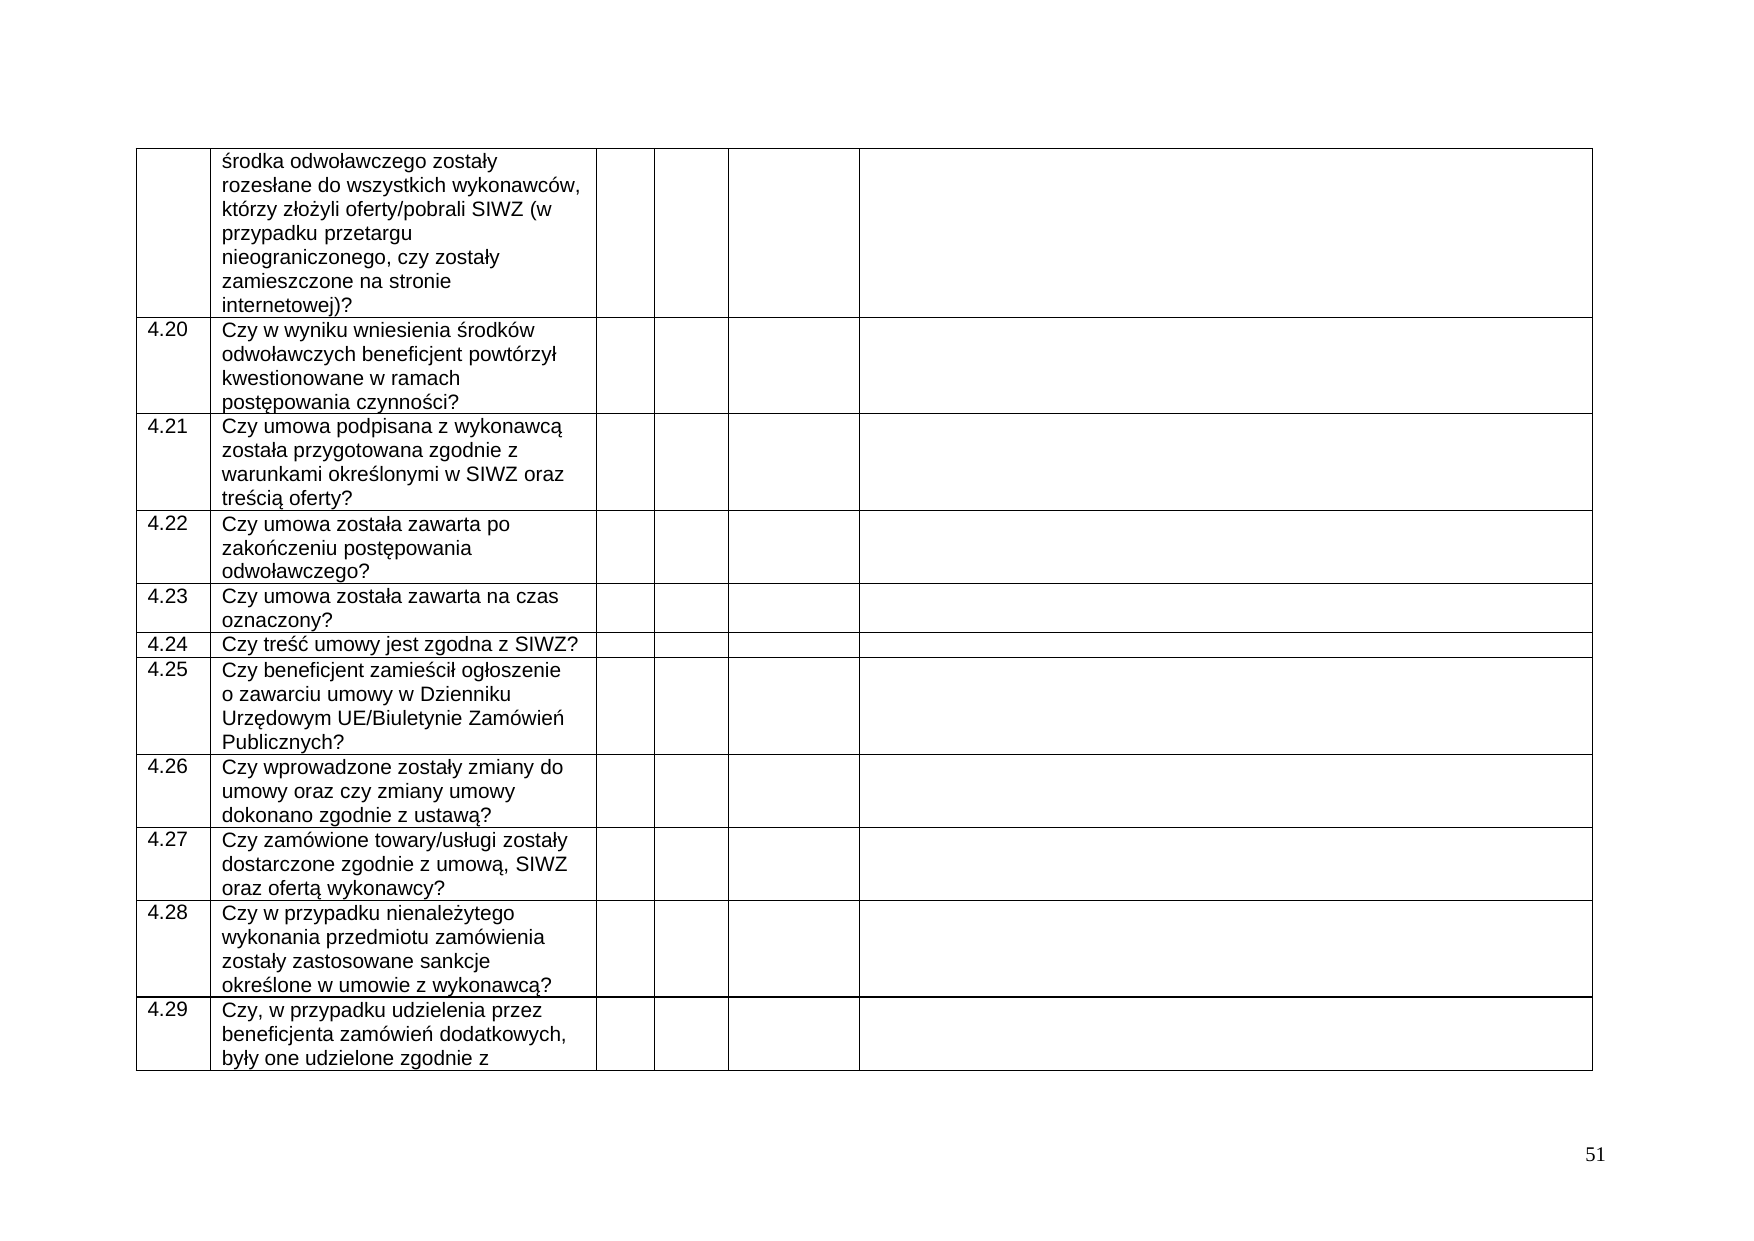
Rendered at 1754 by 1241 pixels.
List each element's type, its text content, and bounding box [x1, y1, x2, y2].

table_cell 4.27 [137, 828, 210, 900]
table_header [860, 149, 1592, 317]
table_cell [655, 998, 728, 1069]
table_cell [655, 901, 728, 996]
table_cell 4.21 [137, 414, 210, 510]
table_cell [597, 414, 654, 510]
table_cell [860, 414, 1592, 510]
table_cell [597, 755, 654, 827]
table_header środka odwoławczego zostały rozesłane do wszystkich wykonawców, którzy złożyli oferty/pobrali SIWZ (w przypadku przetargu nieograniczonego, czy zostały zamieszczone na stronie internetowej)? [211, 149, 596, 317]
table_cell Czy umowa została zawarta na czas oznaczony? [211, 584, 596, 632]
table_cell [860, 901, 1592, 996]
table_cell [655, 658, 728, 754]
table_cell [655, 633, 728, 657]
table_cell [860, 584, 1592, 632]
table_cell [655, 414, 728, 510]
table_cell 4.23 [137, 584, 210, 632]
table_cell [860, 318, 1592, 413]
table_cell [729, 414, 859, 510]
table_cell Czy w przypadku nienależytego wykonania przedmiotu zamówienia zostały zastosowane sankcje określone w umowie z wykonawcą? [211, 901, 596, 996]
table_cell Czy umowa podpisana z wykonawcą została przygotowana zgodnie z warunkami określonymi w SIWZ oraz treścią oferty? [211, 414, 596, 510]
table_cell Czy w wyniku wniesienia środków odwoławczych beneficjent powtórzył kwestionowane w ramach postępowania czynności? [211, 318, 596, 413]
table_cell [729, 828, 859, 900]
table_cell [860, 633, 1592, 657]
table_cell Czy, w przypadku udzielenia przez beneficjenta zamówień dodatkowych, były one udzielone zgodnie z [211, 998, 596, 1069]
table_cell [597, 633, 654, 657]
table_header [137, 149, 210, 317]
table_cell [597, 511, 654, 583]
table_cell [860, 755, 1592, 827]
table_cell [729, 901, 859, 996]
table_cell Czy zamówione towary/usługi zostały dostarczone zgodnie z umową, SIWZ oraz ofertą wykonawcy? [211, 828, 596, 900]
table_cell [655, 828, 728, 900]
table_header [655, 149, 728, 317]
table_cell [655, 318, 728, 413]
table_cell 4.24 [137, 633, 210, 657]
table_cell [655, 511, 728, 583]
table_header [729, 149, 859, 317]
table_cell [597, 998, 654, 1069]
table_cell 4.28 [137, 901, 210, 996]
table_cell 4.29 [137, 998, 210, 1069]
table_cell [597, 828, 654, 900]
table_cell [860, 658, 1592, 754]
table_cell [860, 828, 1592, 900]
table_cell [597, 658, 654, 754]
table_cell [729, 998, 859, 1069]
table_cell [860, 511, 1592, 583]
table_cell [729, 755, 859, 827]
table_cell 4.26 [137, 755, 210, 827]
table_cell 4.20 [137, 318, 210, 413]
table_cell Czy treść umowy jest zgodna z SIWZ? [211, 633, 596, 657]
table_cell [597, 584, 654, 632]
table_cell Czy umowa została zawarta po zakończeniu postępowania odwoławczego? [211, 511, 596, 583]
table_cell [655, 755, 728, 827]
table_cell [597, 901, 654, 996]
table_cell [729, 584, 859, 632]
table_cell Czy wprowadzone zostały zmiany do umowy oraz czy zmiany umowy dokonano zgodnie z ustawą? [211, 755, 596, 827]
table_cell [729, 658, 859, 754]
table_cell [597, 318, 654, 413]
table_cell [655, 584, 728, 632]
table_header [597, 149, 654, 317]
table_cell Czy beneficjent zamieścił ogłoszenie o zawarciu umowy w Dzienniku Urzędowym UE/Biuletynie Zamówień Publicznych? [211, 658, 596, 754]
table_cell 4.22 [137, 511, 210, 583]
table_cell [729, 318, 859, 413]
table_cell [860, 998, 1592, 1069]
table_cell [729, 633, 859, 657]
table_cell [729, 511, 859, 583]
table_cell 4.25 [137, 658, 210, 754]
